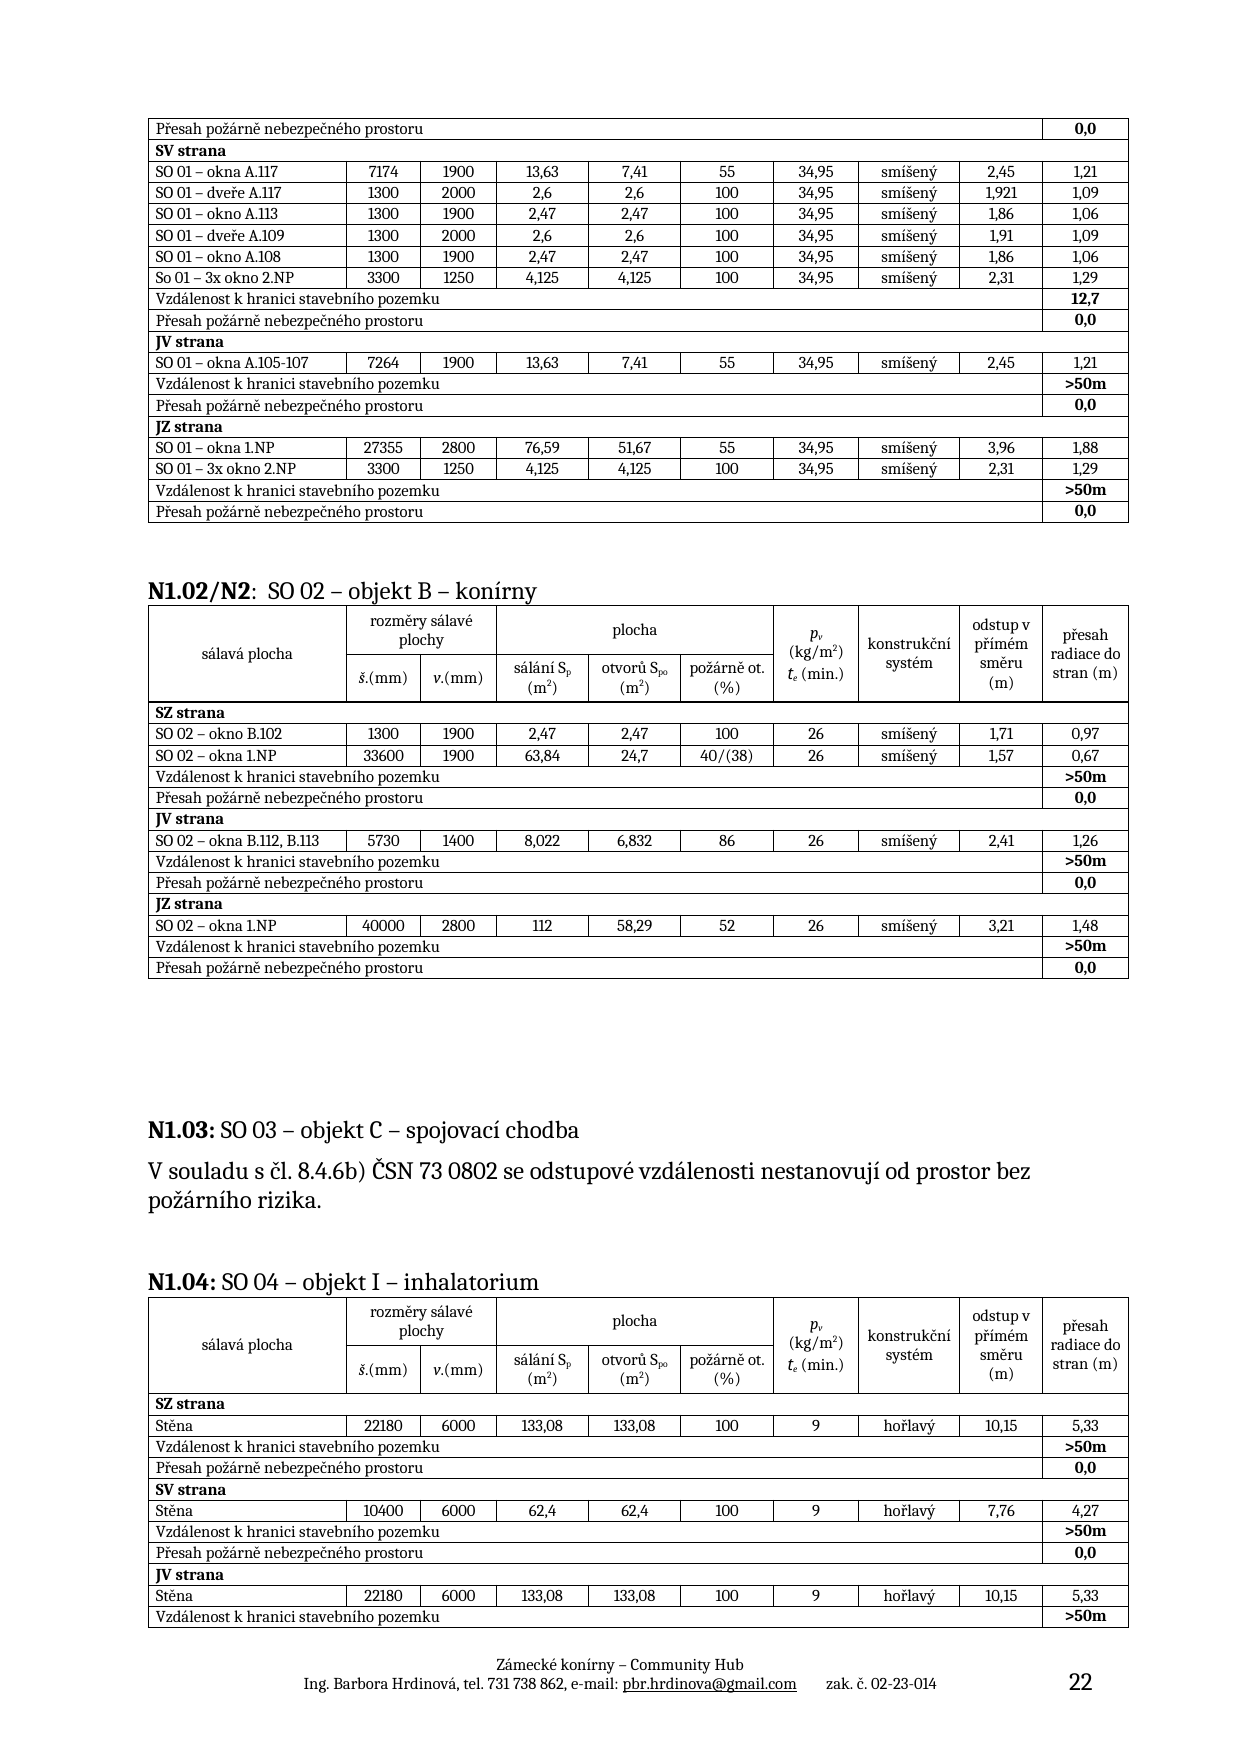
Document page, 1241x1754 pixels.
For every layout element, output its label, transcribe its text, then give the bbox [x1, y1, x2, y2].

table_cell 34,95 [774, 459, 858, 479]
table_cell 10,15 [960, 1416, 1042, 1436]
table_cell smíšený [859, 916, 959, 936]
table_header pv (kg/m2) te (min.) [774, 1298, 858, 1393]
table_header rozměry sálavé plochy [347, 606, 496, 654]
table_cell 33600 [347, 746, 420, 766]
table_cell 1,29 [1043, 459, 1128, 479]
table_cell 0,0 [1043, 788, 1128, 808]
table_cell 0,0 [1043, 119, 1128, 139]
table_cell 2,47 [497, 247, 588, 267]
table_cell 1,57 [960, 746, 1042, 766]
table_cell 8,022 [497, 831, 588, 851]
table_cell 1,29 [1043, 268, 1128, 288]
table_cell 1900 [421, 204, 496, 224]
table_cell 58,29 [589, 916, 680, 936]
table_cell >50m [1043, 1437, 1128, 1457]
table_cell 2,47 [589, 724, 680, 744]
table_cell 0,0 [1043, 1458, 1128, 1478]
table_header odstup v přímém směru (m) [960, 1298, 1042, 1393]
table_cell 1,88 [1043, 438, 1128, 458]
table_cell 100 [681, 459, 773, 479]
table_cell 112 [497, 916, 588, 936]
table_cell š.(mm) [347, 655, 420, 701]
table_header sálavá plocha [149, 606, 346, 701]
table_header sálavá plocha [149, 1298, 346, 1393]
table_cell 1,09 [1043, 183, 1128, 203]
table_cell 3,96 [960, 438, 1042, 458]
table_cell 1,86 [960, 204, 1042, 224]
table_cell Přesah požárně nebezpečného prostoru [149, 1458, 1042, 1478]
table_cell JV strana [149, 809, 1128, 829]
table_cell smíšený [859, 724, 959, 744]
table_cell >50m [1043, 1607, 1128, 1627]
table_cell 6000 [421, 1416, 496, 1436]
table_cell JZ strana [149, 417, 1128, 437]
table_cell 9 [774, 1416, 858, 1436]
table_cell 1300 [347, 724, 420, 744]
table_cell Vzdálenost k hranici stavebního pozemku [149, 767, 1042, 787]
table_cell >50m [1043, 852, 1128, 872]
table_cell Vzdálenost k hranici stavebního pozemku [149, 480, 1042, 501]
table_cell smíšený [859, 162, 959, 182]
table_cell otvorů Spo (m2) [589, 655, 680, 701]
table_cell 2,45 [960, 162, 1042, 182]
table_cell smíšený [859, 247, 959, 267]
table_cell 100 [681, 1586, 773, 1606]
table_cell 7,76 [960, 1501, 1042, 1521]
table_cell 51,67 [589, 438, 680, 458]
table_cell 22180 [347, 1586, 420, 1606]
table_cell SO 01 – okno A.113 [149, 204, 346, 224]
table_cell 1300 [347, 247, 420, 267]
table_cell smíšený [859, 183, 959, 203]
table_cell 26 [774, 724, 858, 744]
table_cell požárně ot. (%) [681, 1346, 773, 1393]
table_header pv (kg/m2) te (min.) [774, 606, 858, 701]
table_cell 100 [681, 1416, 773, 1436]
table_cell SO 01 – dveře A.117 [149, 183, 346, 203]
table_cell 34,95 [774, 268, 858, 288]
table_cell 76,59 [497, 438, 588, 458]
table_cell Přesah požárně nebezpečného prostoru [149, 310, 1042, 331]
table_cell >50m [1043, 480, 1128, 501]
table_cell smíšený [859, 438, 959, 458]
table_cell 2,47 [589, 204, 680, 224]
table_cell 4,27 [1043, 1501, 1128, 1521]
table_cell So 01 – 3x okno 2.NP [149, 268, 346, 288]
table_cell 34,95 [774, 353, 858, 373]
table_cell 9 [774, 1586, 858, 1606]
table_header konstrukční systém [859, 1298, 959, 1393]
table_cell SO 01 – okno A.108 [149, 247, 346, 267]
table_cell smíšený [859, 459, 959, 479]
table_header plocha [497, 1298, 773, 1345]
table_cell JV strana [149, 1564, 1128, 1584]
table_cell 40000 [347, 916, 420, 936]
table_cell 1,06 [1043, 204, 1128, 224]
table_cell 1900 [421, 724, 496, 744]
table_cell Stěna [149, 1501, 346, 1521]
table_cell 1250 [421, 268, 496, 288]
table_header přesah radiace do stran (m) [1043, 606, 1128, 701]
table_cell Vzdálenost k hranici stavebního pozemku [149, 1607, 1042, 1627]
table_cell 2000 [421, 183, 496, 203]
table_cell v.(mm) [421, 1346, 496, 1393]
table_cell 133,08 [589, 1416, 680, 1436]
table_cell 2800 [421, 916, 496, 936]
table_cell hořlavý [859, 1586, 959, 1606]
table_cell 2000 [421, 225, 496, 246]
table_cell SO 02 – okno B.102 [149, 724, 346, 744]
table_cell 62,4 [589, 1501, 680, 1521]
table_cell 2,41 [960, 831, 1042, 851]
table_cell 7,41 [589, 162, 680, 182]
table_cell smíšený [859, 353, 959, 373]
table_cell 7264 [347, 353, 420, 373]
table_cell Vzdálenost k hranici stavebního pozemku [149, 1522, 1042, 1542]
table_cell 27355 [347, 438, 420, 458]
table_header rozměry sálavé plochy [347, 1298, 496, 1345]
table_cell Přesah požárně nebezpečného prostoru [149, 502, 1042, 522]
table_cell š.(mm) [347, 1346, 420, 1393]
table_cell 1,26 [1043, 831, 1128, 851]
table_cell 55 [681, 162, 773, 182]
table_cell 13,63 [497, 162, 588, 182]
table_cell SO 02 – okna 1.NP [149, 746, 346, 766]
text V souladu s čl. 8.4.6b) ČSN 73 0802 se odstupové vzdálenosti nestanovují od prostor bez požárního rizika. [148, 1157, 1092, 1214]
table_cell 1300 [347, 204, 420, 224]
table_cell 0,0 [1043, 502, 1128, 522]
table_cell 5,33 [1043, 1586, 1128, 1606]
table_cell 100 [681, 247, 773, 267]
table_header odstup v přímém směru (m) [960, 606, 1042, 701]
table_cell 26 [774, 746, 858, 766]
table_cell SZ strana [149, 703, 1128, 723]
table_cell 1,21 [1043, 353, 1128, 373]
table_cell Přesah požárně nebezpečného prostoru [149, 873, 1042, 893]
table_cell 9 [774, 1501, 858, 1521]
table_cell smíšený [859, 204, 959, 224]
table_cell 1,91 [960, 225, 1042, 246]
table_cell smíšený [859, 225, 959, 246]
table_cell 6000 [421, 1586, 496, 1606]
table_cell 1,921 [960, 183, 1042, 203]
table_cell SO 02 – okna B.112, B.113 [149, 831, 346, 851]
table_cell 2,6 [497, 225, 588, 246]
table_cell >50m [1043, 1522, 1128, 1542]
table_cell 34,95 [774, 183, 858, 203]
table_cell 40/(38) [681, 746, 773, 766]
table_cell 100 [681, 1501, 773, 1521]
table_cell 34,95 [774, 204, 858, 224]
table_cell SO 02 – okna 1.NP [149, 916, 346, 936]
table_cell 100 [681, 724, 773, 744]
table_cell 0,0 [1043, 310, 1128, 331]
table_header přesah radiace do stran (m) [1043, 1298, 1128, 1393]
table_cell Přesah požárně nebezpečného prostoru [149, 1543, 1042, 1563]
table_cell 2,47 [589, 247, 680, 267]
table_cell SO 01 – dveře A.109 [149, 225, 346, 246]
table_cell SO 01 – okna A.105-107 [149, 353, 346, 373]
table_cell Přesah požárně nebezpečného prostoru [149, 958, 1042, 978]
table_cell hořlavý [859, 1416, 959, 1436]
table_cell smíšený [859, 268, 959, 288]
table_cell SO 01 – okna 1.NP [149, 438, 346, 458]
table_cell SV strana [149, 140, 1128, 161]
table_cell SZ strana [149, 1394, 1128, 1414]
table_cell v.(mm) [421, 655, 496, 701]
table_cell 1,09 [1043, 225, 1128, 246]
table_cell >50m [1043, 767, 1128, 787]
table_cell 5,33 [1043, 1416, 1128, 1436]
table_cell Přesah požárně nebezpečného prostoru [149, 788, 1042, 808]
table_cell 100 [681, 204, 773, 224]
table_cell Přesah požárně nebezpečného prostoru [149, 119, 1042, 139]
table_cell 2800 [421, 438, 496, 458]
table_cell 2,31 [960, 268, 1042, 288]
table_cell 2,45 [960, 353, 1042, 373]
table_cell smíšený [859, 831, 959, 851]
table_header konstrukční systém [859, 606, 959, 701]
table_cell 1,21 [1043, 162, 1128, 182]
table_cell Vzdálenost k hranici stavebního pozemku [149, 1437, 1042, 1457]
table_cell 0,97 [1043, 724, 1128, 744]
table_cell 5730 [347, 831, 420, 851]
table_cell 0,0 [1043, 395, 1128, 416]
table_cell 1,48 [1043, 916, 1128, 936]
table_cell 0,67 [1043, 746, 1128, 766]
table_cell 2,6 [497, 183, 588, 203]
text N1.04: SO 04 – objekt I – inhalatorium [148, 1268, 1092, 1297]
table_cell 55 [681, 353, 773, 373]
table_cell 22180 [347, 1416, 420, 1436]
text N1.03: SO 03 – objekt C – spojovací chodba [148, 1116, 1092, 1144]
table_cell 4,125 [589, 459, 680, 479]
table_cell Vzdálenost k hranici stavebního pozemku [149, 852, 1042, 872]
table_cell >50m [1043, 937, 1128, 957]
table_cell 1,71 [960, 724, 1042, 744]
table_cell požárně ot. (%) [681, 655, 773, 701]
table_cell 4,125 [497, 459, 588, 479]
table_cell 2,6 [589, 225, 680, 246]
table_cell Vzdálenost k hranici stavebního pozemku [149, 374, 1042, 394]
table_cell Přesah požárně nebezpečného prostoru [149, 395, 1042, 416]
table_cell 52 [681, 916, 773, 936]
table_cell 2,47 [497, 204, 588, 224]
table_cell 1900 [421, 162, 496, 182]
table_cell 10400 [347, 1501, 420, 1521]
table_cell 34,95 [774, 438, 858, 458]
table_cell 1,06 [1043, 247, 1128, 267]
table_cell 34,95 [774, 247, 858, 267]
table_cell hořlavý [859, 1501, 959, 1521]
table_cell Stěna [149, 1416, 346, 1436]
table_cell 1300 [347, 183, 420, 203]
table_cell 1900 [421, 353, 496, 373]
table_cell 6,832 [589, 831, 680, 851]
table_cell 26 [774, 831, 858, 851]
table_cell 3,21 [960, 916, 1042, 936]
table_cell 133,08 [497, 1416, 588, 1436]
table_cell 34,95 [774, 162, 858, 182]
text N1.02/N2: SO 02 – objekt B – konírny [148, 577, 1092, 605]
table_cell JZ strana [149, 894, 1128, 914]
table_cell Vzdálenost k hranici stavebního pozemku [149, 937, 1042, 957]
table_cell 1,86 [960, 247, 1042, 267]
table_cell sálání Sp (m2) [497, 655, 588, 701]
table_cell Vzdálenost k hranici stavebního pozemku [149, 289, 1042, 309]
table_cell sálání Sp (m2) [497, 1346, 588, 1393]
table_cell 0,0 [1043, 1543, 1128, 1563]
table_cell 3300 [347, 459, 420, 479]
table_cell 1250 [421, 459, 496, 479]
table_cell 7174 [347, 162, 420, 182]
table_cell 13,63 [497, 353, 588, 373]
table_cell 100 [681, 225, 773, 246]
table_cell 10,15 [960, 1586, 1042, 1606]
table_cell 2,47 [497, 724, 588, 744]
table_cell 12,7 [1043, 289, 1128, 309]
table_cell Stěna [149, 1586, 346, 1606]
table_cell 2,6 [589, 183, 680, 203]
table_cell 6000 [421, 1501, 496, 1521]
table_cell 100 [681, 183, 773, 203]
table_cell 0,0 [1043, 958, 1128, 978]
table_cell 3300 [347, 268, 420, 288]
table_cell 0,0 [1043, 873, 1128, 893]
table_cell 62,4 [497, 1501, 588, 1521]
table_cell SV strana [149, 1479, 1128, 1499]
table_cell smíšený [859, 746, 959, 766]
table_cell 7,41 [589, 353, 680, 373]
table_cell 100 [681, 268, 773, 288]
table_cell 2,31 [960, 459, 1042, 479]
table_cell 4,125 [589, 268, 680, 288]
table_cell 133,08 [497, 1586, 588, 1606]
table_cell JV strana [149, 332, 1128, 352]
table_cell otvorů Spo (m2) [589, 1346, 680, 1393]
table_cell 1400 [421, 831, 496, 851]
table_cell 1900 [421, 247, 496, 267]
table_cell 86 [681, 831, 773, 851]
table_header plocha [497, 606, 773, 654]
table_cell 34,95 [774, 225, 858, 246]
table_cell SO 01 – 3x okno 2.NP [149, 459, 346, 479]
table_cell 63,84 [497, 746, 588, 766]
table_cell 1900 [421, 746, 496, 766]
table_cell SO 01 – okna A.117 [149, 162, 346, 182]
table_cell 26 [774, 916, 858, 936]
table_cell 4,125 [497, 268, 588, 288]
table_cell 55 [681, 438, 773, 458]
table_cell 24,7 [589, 746, 680, 766]
table_cell 133,08 [589, 1586, 680, 1606]
table_cell >50m [1043, 374, 1128, 394]
table_cell 1300 [347, 225, 420, 246]
